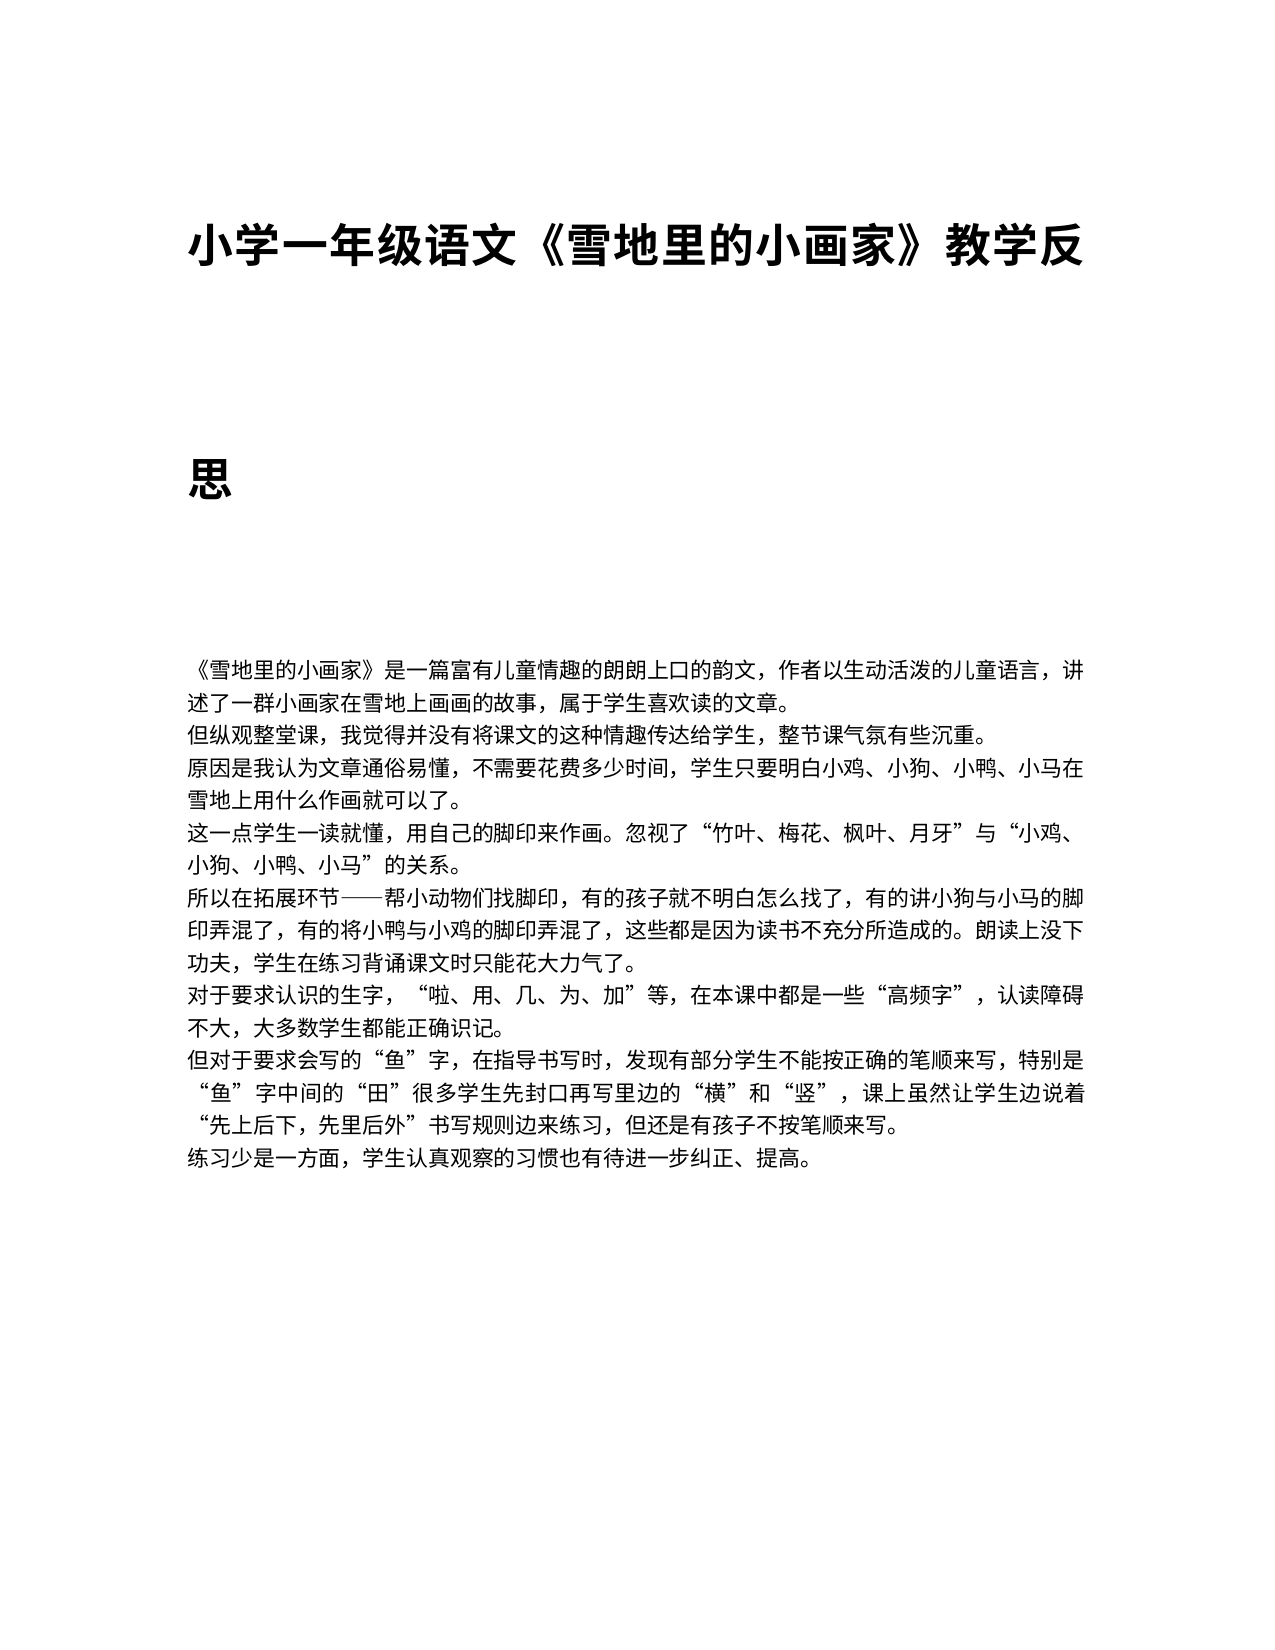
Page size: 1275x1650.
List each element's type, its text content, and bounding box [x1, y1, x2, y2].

text 练习少是一方面，学生认真观察的习惯也有待进一步纠正、提高。 [187, 1140, 1087, 1173]
text 这一点学生一读就懂，用自己的脚印来作画。忽视了“竹叶、梅花、枫叶、月牙”与“小鸡、小狗、小鸭、小马”的关系。 [187, 815, 1087, 880]
subtitle 小学一年级语文《雪地里的小画家》教学反思 [187, 194, 1087, 526]
text 但纵观整堂课，我觉得并没有将课文的这种情趣传达给学生，整节课气氛有些沉重。 [187, 718, 1087, 750]
text 《雪地里的小画家》是一篇富有儿童情趣的朗朗上口的韵文，作者以生动活泼的儿童语言，讲述了一群小画家在雪地上画画的故事，属于学生喜欢读的文章。 [187, 653, 1087, 718]
text 对于要求认识的生字，“啦、用、几、为、加”等，在本课中都是一些“高频字”，认读障碍不大，大多数学生都能正确识记。 [187, 978, 1087, 1043]
text 原因是我认为文章通俗易懂，不需要花费多少时间，学生只要明白小鸡、小狗、小鸭、小马在雪地上用什么作画就可以了。 [187, 750, 1087, 815]
text 所以在拓展环节——帮小动物们找脚印，有的孩子就不明白怎么找了，有的讲小狗与小马的脚印弄混了，有的将小鸭与小鸡的脚印弄混了，这些都是因为读书不充分所造成的。朗读上没下功夫，学生在练习背诵课文时只能花大力气了。 [187, 880, 1087, 978]
text 但对于要求会写的“鱼”字，在指导书写时，发现有部分学生不能按正确的笔顺来写，特别是“鱼”字中间的“田”很多学生先封口再写里边的“横”和“竖”，课上虽然让学生边说着“先上后下，先里后外”书写规则边来练习，但还是有孩子不按笔顺来写。 [187, 1043, 1087, 1140]
